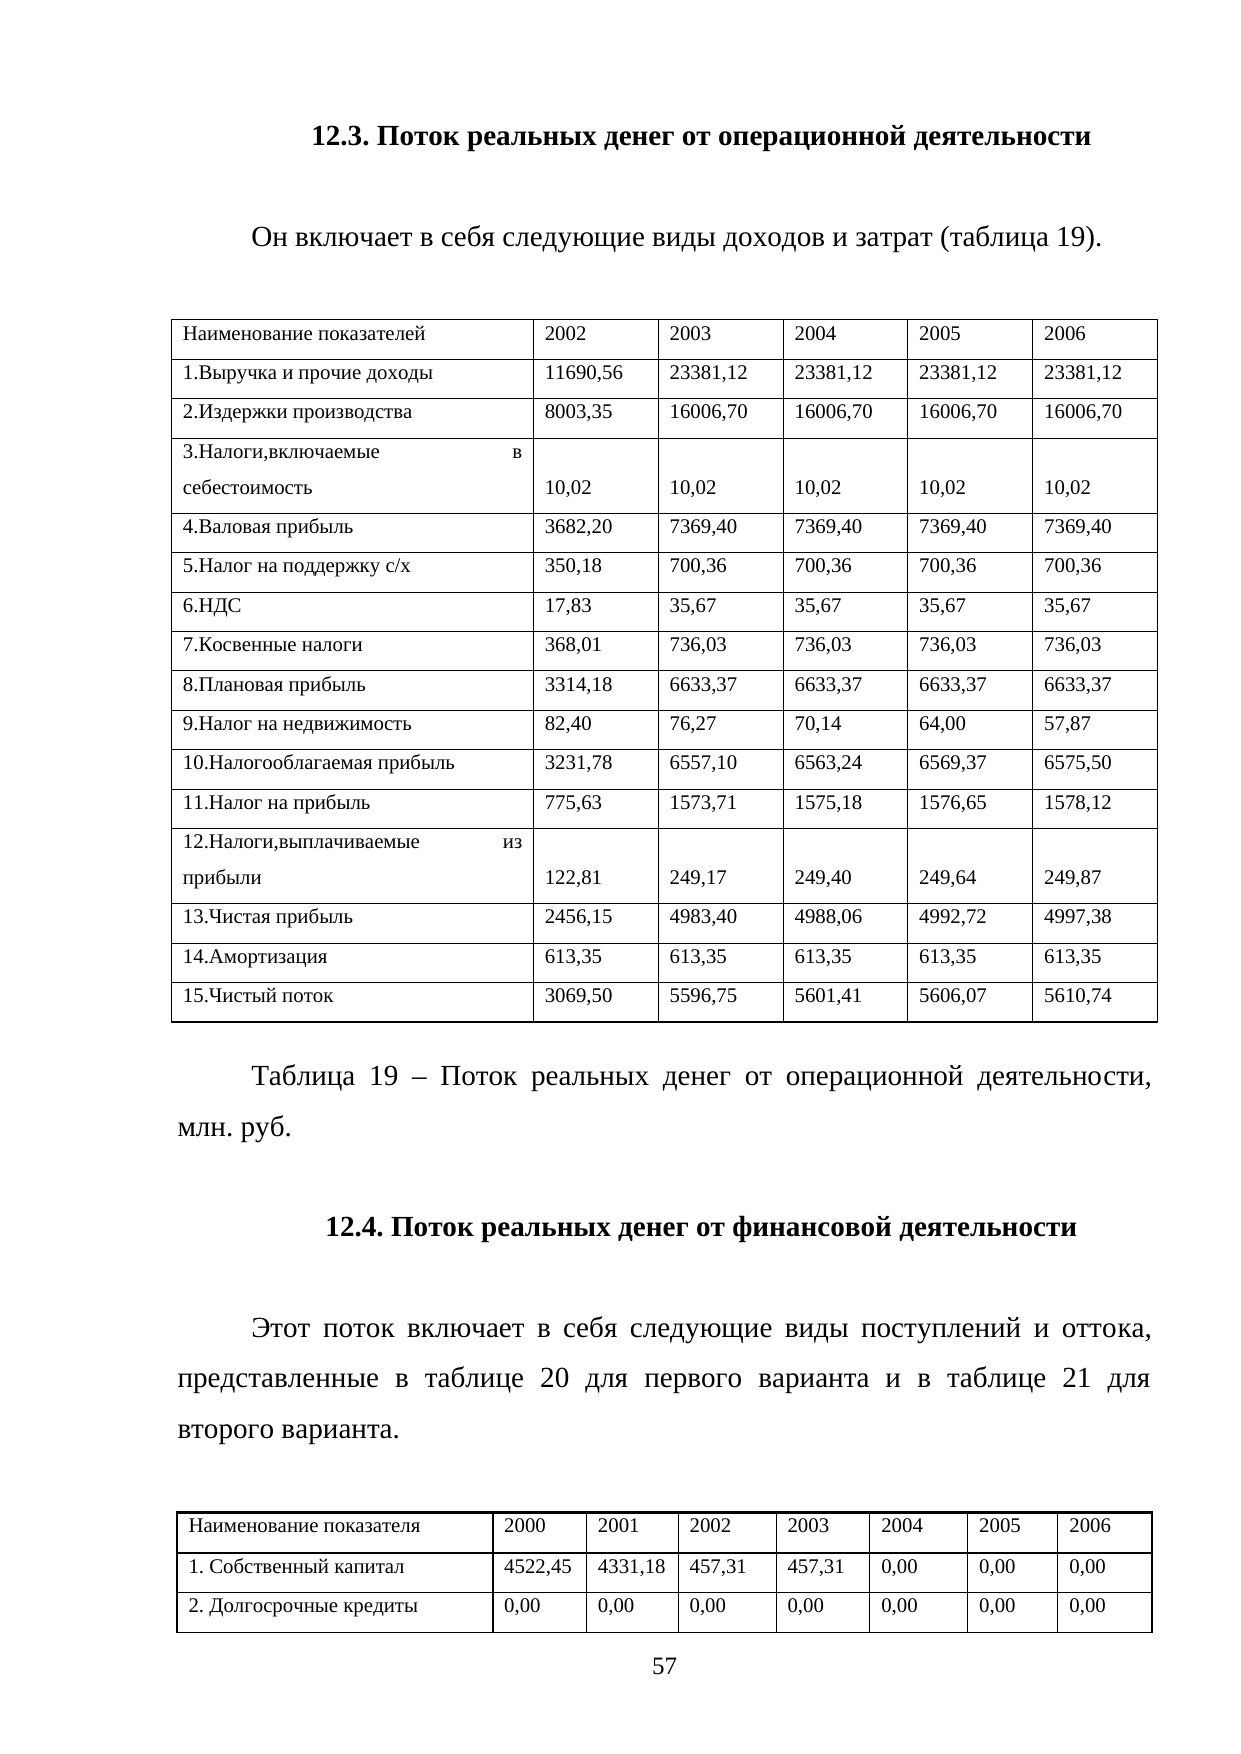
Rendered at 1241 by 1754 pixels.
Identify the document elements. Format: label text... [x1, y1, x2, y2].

table_cell 700,36 [1033, 553, 1157, 592]
table_cell 3314,18 [534, 671, 658, 710]
table_cell 8.Плановая прибыль [172, 671, 533, 710]
table_cell 16006,70 [1033, 399, 1157, 437]
table_cell 613,35 [659, 944, 783, 982]
table_header 2006 [1033, 320, 1157, 359]
table_cell 0,00 [1058, 1593, 1151, 1632]
table_cell 35,67 [1033, 593, 1157, 631]
text Таблица 19 – Поток реальных денег от операционной деятельности, млн. руб. [177, 1058, 1152, 1142]
table_cell 17,83 [534, 593, 658, 631]
table_cell 0,00 [968, 1554, 1057, 1592]
table_header 2002 [679, 1514, 776, 1552]
table_cell 6633,37 [1033, 671, 1157, 710]
table_cell 5610,74 [1033, 983, 1157, 1021]
table_cell 35,67 [908, 593, 1032, 631]
table_cell 10,02 [534, 439, 658, 513]
table_cell 7369,40 [784, 514, 907, 552]
table_cell 4522,45 [494, 1554, 586, 1592]
table_cell 736,03 [784, 632, 907, 670]
table_cell 736,03 [1033, 632, 1157, 670]
table_cell 11690,56 [534, 360, 658, 398]
table_cell 76,27 [659, 711, 783, 749]
table_cell 249,87 [1033, 829, 1157, 903]
table_cell 3069,50 [534, 983, 658, 1021]
table_cell 6575,50 [1033, 750, 1157, 788]
table_cell 2456,15 [534, 904, 658, 943]
table_header Наименование показателя [178, 1514, 492, 1552]
table_cell 10,02 [659, 439, 783, 513]
table_cell 13.Чистая прибыль [172, 904, 533, 943]
table_cell 12.Налоги,выплачиваемые из прибыли [172, 829, 533, 903]
table_cell 700,36 [659, 553, 783, 592]
table_cell 775,63 [534, 790, 658, 828]
table_cell 4.Валовая прибыль [172, 514, 533, 552]
table_cell 1.Выручка и прочие доходы [172, 360, 533, 398]
table_cell 3231,78 [534, 750, 658, 788]
table_cell 5606,07 [908, 983, 1032, 1021]
table_header Наименование показателей [172, 320, 533, 359]
table_cell 613,35 [534, 944, 658, 982]
table_cell 23381,12 [908, 360, 1032, 398]
table_cell 1. Собственный капитал [178, 1554, 492, 1592]
table_cell 736,03 [908, 632, 1032, 670]
table_header 2001 [587, 1514, 678, 1552]
table_header 2000 [494, 1514, 586, 1552]
table_cell 4992,72 [908, 904, 1032, 943]
table_cell 2.Издержки производства [172, 399, 533, 437]
table_cell 16006,70 [659, 399, 783, 437]
table_cell 7.Косвенные налоги [172, 632, 533, 670]
text Этот поток включает в себя следующие виды поступлений и оттока, представленные в таблице 20 для первого варианта и в таблице 21 для второго варианта. [177, 1310, 1152, 1444]
table_cell 8003,35 [534, 399, 658, 437]
subtitle 12.3. Поток реальных денег от операционной деятельности [177, 118, 1152, 152]
table_cell 2. Долгосрочные кредиты [178, 1593, 492, 1632]
table_cell 122,81 [534, 829, 658, 903]
table_cell 0,00 [679, 1593, 776, 1632]
table_cell 0,00 [587, 1593, 678, 1632]
table_cell 5.Налог на поддержку с/х [172, 553, 533, 592]
table_cell 10,02 [1033, 439, 1157, 513]
table_header 2005 [968, 1514, 1057, 1552]
table_cell 23381,12 [659, 360, 783, 398]
table_cell 0,00 [777, 1593, 869, 1632]
table_cell 1578,12 [1033, 790, 1157, 828]
table_header 2006 [1058, 1514, 1151, 1552]
table_cell 16006,70 [908, 399, 1032, 437]
table_cell 23381,12 [784, 360, 907, 398]
table_cell 16006,70 [784, 399, 907, 437]
table_cell 0,00 [494, 1593, 586, 1632]
table_cell 10.Налогооблагаемая прибыль [172, 750, 533, 788]
table_cell 6563,24 [784, 750, 907, 788]
table_cell 4331,18 [587, 1554, 678, 1592]
table_cell 613,35 [784, 944, 907, 982]
table_cell 64,00 [908, 711, 1032, 749]
table_cell 35,67 [784, 593, 907, 631]
table_cell 4997,38 [1033, 904, 1157, 943]
table_cell 1576,65 [908, 790, 1032, 828]
table_cell 14.Амортизация [172, 944, 533, 982]
table_header 2002 [534, 320, 658, 359]
table_cell 9.Налог на недвижимость [172, 711, 533, 749]
table_cell 57,87 [1033, 711, 1157, 749]
table_cell 6.НДС [172, 593, 533, 631]
table_cell 1575,18 [784, 790, 907, 828]
text Он включает в себя следующие виды доходов и затрат (таблица 19). [177, 219, 1152, 252]
table_cell 249,17 [659, 829, 783, 903]
subtitle 12.4. Поток реальных денег от финансовой деятельности [177, 1209, 1152, 1243]
table_cell 7369,40 [1033, 514, 1157, 552]
table_cell 6633,37 [784, 671, 907, 710]
table_cell 10,02 [784, 439, 907, 513]
table_cell 613,35 [1033, 944, 1157, 982]
table_header 2003 [777, 1514, 869, 1552]
table_cell 3.Налоги,включаемые в себестоимость [172, 439, 533, 513]
table_cell 613,35 [908, 944, 1032, 982]
table_cell 736,03 [659, 632, 783, 670]
table_cell 0,00 [870, 1593, 967, 1632]
table_cell 6557,10 [659, 750, 783, 788]
table_cell 350,18 [534, 553, 658, 592]
table_cell 0,00 [870, 1554, 967, 1592]
table_cell 7369,40 [659, 514, 783, 552]
table_cell 249,64 [908, 829, 1032, 903]
table_cell 7369,40 [908, 514, 1032, 552]
table_cell 0,00 [968, 1593, 1057, 1632]
table_cell 3682,20 [534, 514, 658, 552]
table_header 2004 [784, 320, 907, 359]
table_cell 6569,37 [908, 750, 1032, 788]
table_cell 5596,75 [659, 983, 783, 1021]
table_cell 1573,71 [659, 790, 783, 828]
table_cell 700,36 [908, 553, 1032, 592]
table_cell 10,02 [908, 439, 1032, 513]
table_cell 0,00 [1058, 1554, 1151, 1592]
table_cell 6633,37 [659, 671, 783, 710]
table_cell 457,31 [679, 1554, 776, 1592]
table_cell 23381,12 [1033, 360, 1157, 398]
table_header 2004 [870, 1514, 967, 1552]
table_cell 35,67 [659, 593, 783, 631]
table_cell 249,40 [784, 829, 907, 903]
table_header 2005 [908, 320, 1032, 359]
table_cell 70,14 [784, 711, 907, 749]
table_cell 15.Чистый поток [172, 983, 533, 1021]
table_cell 11.Налог на прибыль [172, 790, 533, 828]
table_cell 4988,06 [784, 904, 907, 943]
table_cell 5601,41 [784, 983, 907, 1021]
table_cell 368,01 [534, 632, 658, 670]
table_cell 700,36 [784, 553, 907, 592]
table_cell 457,31 [777, 1554, 869, 1592]
table_cell 6633,37 [908, 671, 1032, 710]
table_cell 82,40 [534, 711, 658, 749]
table_cell 4983,40 [659, 904, 783, 943]
table_header 2003 [659, 320, 783, 359]
